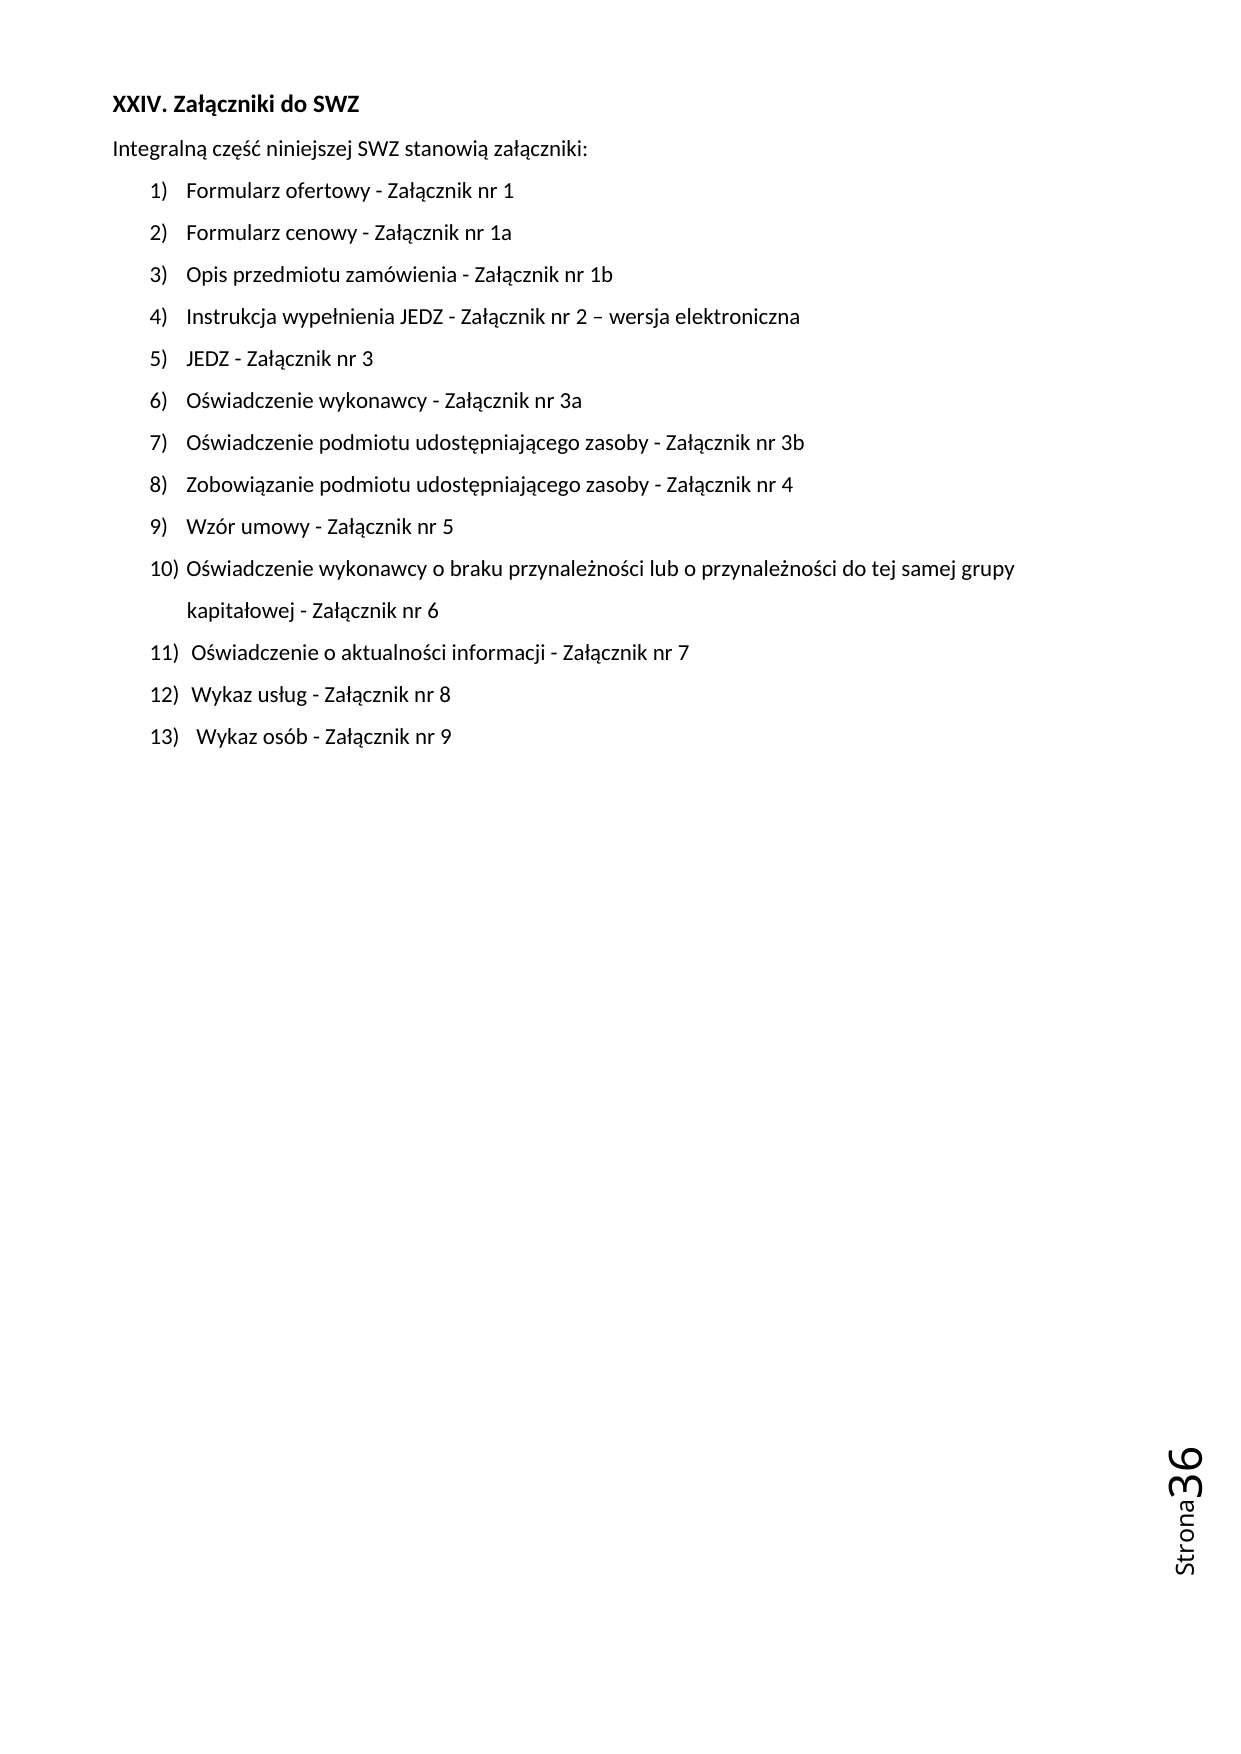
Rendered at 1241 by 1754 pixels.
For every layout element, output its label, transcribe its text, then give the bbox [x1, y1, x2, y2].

list Opis przedmiotu zamówienia - Załącznik nr 1b [149, 260, 1128, 288]
list JEDZ - Załącznik nr 3 [149, 344, 1128, 372]
list Wykaz usług - Załącznik nr 8 [149, 680, 1128, 708]
list Formularz cenowy - Załącznik nr 1a [149, 218, 1128, 246]
list Oświadczenie o aktualności informacji - Załącznik nr 7 [149, 638, 1128, 666]
list Zobowiązanie podmiotu udostępniającego zasoby - Załącznik nr 4 [149, 470, 1128, 498]
list Instrukcja wypełnienia JEDZ - Załącznik nr 2 – wersja elektroniczna [149, 302, 1128, 330]
list Wykaz osób - Załącznik nr 9 [149, 722, 1128, 750]
list Oświadczenie podmiotu udostępniającego zasoby - Załącznik nr 3b [149, 428, 1128, 456]
list Oświadczenie wykonawcy - Załącznik nr 3a [149, 386, 1128, 414]
list Formularz ofertowy - Załącznik nr 1 [149, 176, 1128, 204]
list Wzór umowy - Załącznik nr 5 [149, 512, 1128, 540]
subtitle XXIV. Załączniki do SWZ [112, 89, 1128, 119]
list Oświadczenie wykonawcy o braku przynależności lub o przynależności do tej samej grupy kapitałowej - Załącznik nr 6 [149, 554, 1128, 624]
text Integralną część niniejszej SWZ stanowią załączniki: [112, 134, 1128, 162]
